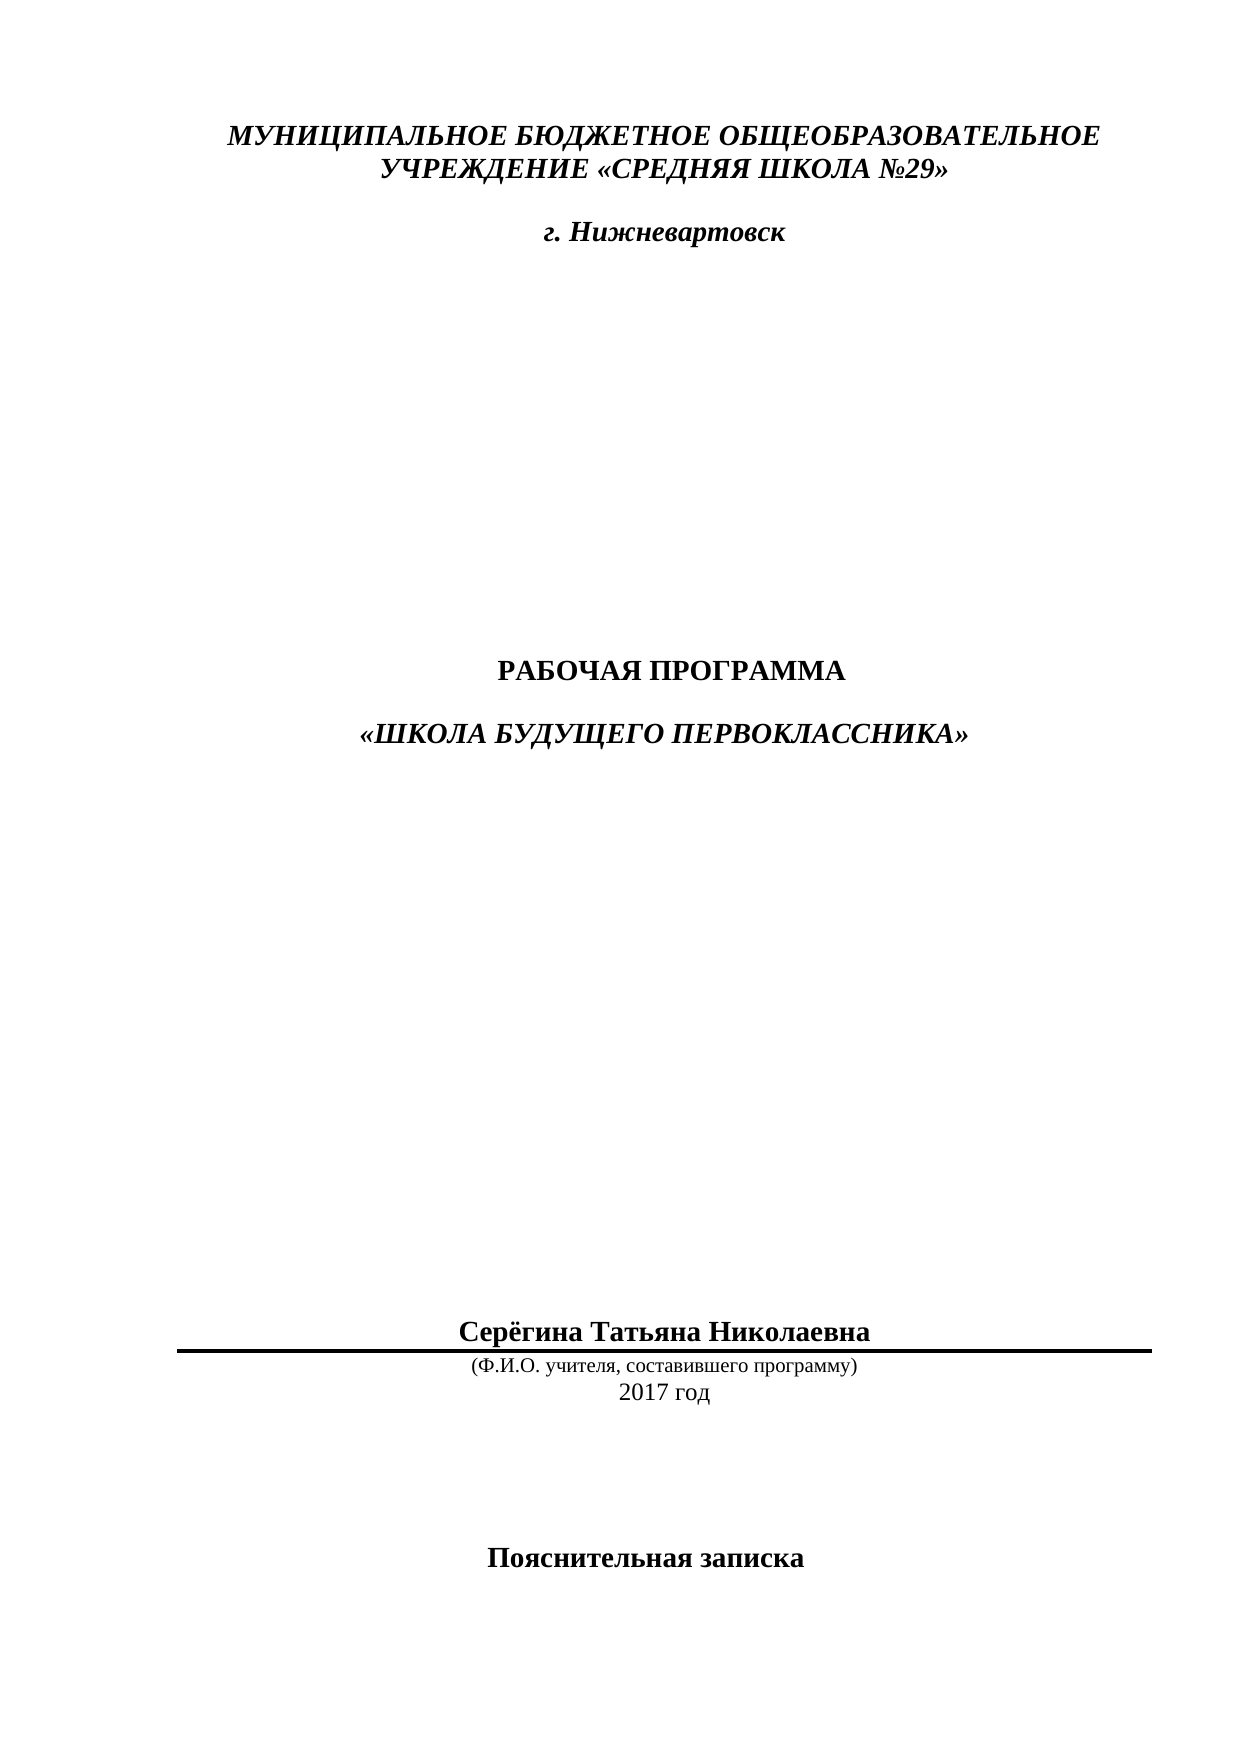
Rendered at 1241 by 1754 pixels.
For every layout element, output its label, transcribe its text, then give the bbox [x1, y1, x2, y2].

text МУНИЦИПАЛЬНОЕ БЮДЖЕТНОЕ ОБЩЕОБРАЗОВАТЕЛЬНОЕ УЧРЕЖДЕНИЕ «СРЕДНЯЯ ШКОЛА №29» [177, 118, 1152, 185]
text 2017 год [177, 1377, 1152, 1406]
text Пояснительная записка [177, 1540, 1114, 1573]
text г. Нижневартовск [177, 214, 1152, 248]
text (Ф.И.О. учителя, составившего программу) [177, 1353, 1152, 1377]
text «ШКОЛА БУДУЩЕГО ПЕРВОКЛАССНИКА» [177, 716, 1152, 749]
text Серёгина Татьяна Николаевна [177, 1314, 1152, 1349]
text РАБОЧАЯ ПРОГРАММА [177, 653, 1152, 687]
